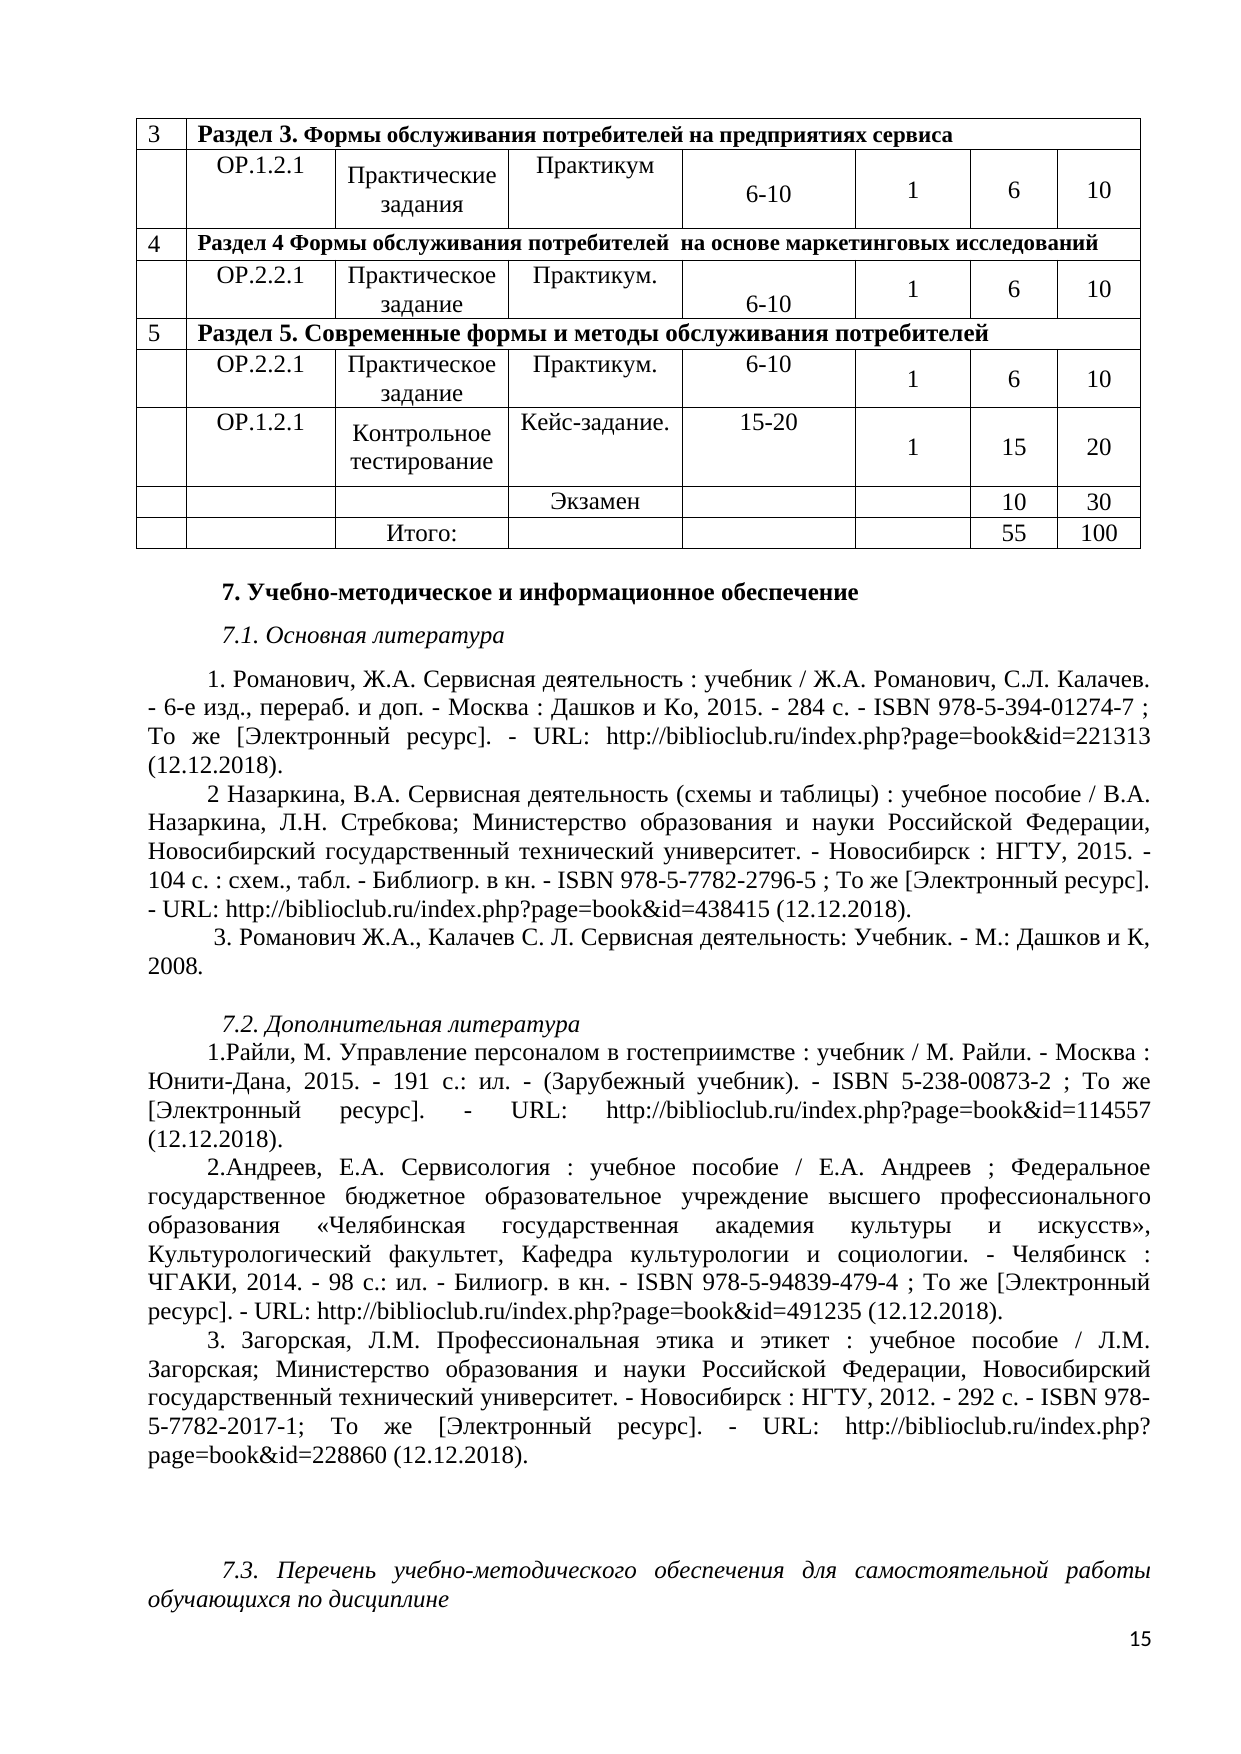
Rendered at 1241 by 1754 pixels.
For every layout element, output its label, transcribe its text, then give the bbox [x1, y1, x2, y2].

table_cell 5 [137, 319, 186, 349]
table_cell [187, 487, 335, 517]
table_cell Контрольное тестирование [336, 408, 508, 486]
table_cell 1 [856, 350, 970, 407]
table_cell [683, 487, 855, 517]
text 3. Загорская, Л.М. Профессиональная этика и этикет : учебное пособие / Л.М. Загорская; Министерство образования и науки Российской Федерации, Новосибирский государственный технический университет. - Новосибирск : НГТУ, 2012. - 292 с. - ISBN 978-5-7782-2017-1; То же [Электронный ресурс]. - URL: http://biblioclub.ru/index.php?page=book&id=228860 (12.12.2018). [148, 1325, 1152, 1469]
table_cell Практические задания [336, 150, 508, 228]
table_cell [137, 261, 186, 317]
table_cell [856, 518, 970, 548]
table_cell [137, 408, 186, 486]
table_cell ОР.1.2.1 [187, 150, 335, 228]
table_cell 100 [1058, 518, 1140, 548]
text 1. Романович, Ж.А. Сервисная деятельность : учебник / Ж.А. Романович, С.Л. Калачев. - 6-е изд., перераб. и доп. - Москва : Дашков и Ко, 2015. - 284 с. - ISBN 978-5-394-01274-7 ; То же [Электронный ресурс]. - URL: http://biblioclub.ru/index.php?page=book&id=221313 (12.12.2018). [148, 664, 1152, 779]
table_cell 6 [971, 261, 1057, 317]
text 2.Андреев, Е.А. Сервисология : учебное пособие / Е.А. Андреев ; Федеральное государственное бюджетное образовательное учреждение высшего профессионального образования «Челябинская государственная академия культуры и искусств», Культурологический факультет, Кафедра культурологии и социологии. - Челябинск : ЧГАКИ, 2014. - 98 с.: ил. - Билиогр. в кн. - ISBN 978-5-94839-479-4 ; То же [Электронный ресурс]. - URL: http://biblioclub.ru/index.php?page=book&id=491235 (12.12.2018). [148, 1152, 1152, 1325]
table_cell 30 [1058, 487, 1140, 517]
table_cell Кейс-задание. [509, 408, 682, 486]
table_cell [856, 487, 970, 517]
text 7.2. Дополнительная литература [148, 1009, 1152, 1037]
text 3. Романович Ж.А., Калачев С. Л. Сервисная деятельность: Учебник. - М.: Дашков и К, 2008. [148, 922, 1152, 980]
table_cell 15 [971, 408, 1057, 486]
table_cell 6 [971, 150, 1057, 228]
table_cell 6-10 [683, 350, 855, 407]
text 7. Учебно-методическое и информационное обеспечение [148, 577, 1152, 606]
table_cell Экзамен [509, 487, 682, 517]
table_cell Итого: [336, 518, 508, 548]
table_cell Практическое задание [336, 350, 508, 407]
table_cell Практическое задание [336, 261, 508, 317]
table_cell Раздел 5. Современные формы и методы обслуживания потребителей [187, 319, 1140, 349]
table_cell [137, 350, 186, 407]
table_cell 3 [137, 119, 186, 149]
table_cell 1 [856, 150, 970, 228]
table_cell Практикум [509, 150, 682, 228]
table_cell 15-20 [683, 408, 855, 486]
text 2 Назаркина, В.А. Сервисная деятельность (схемы и таблицы) : учебное пособие / В.А. Назаркина, Л.Н. Стребкова; Министерство образования и науки Российской Федерации, Новосибирский государственный технический университет. - Новосибирск : НГТУ, 2015. - 104 с. : схем., табл. - Библиогр. в кн. - ISBN 978-5-7782-2796-5 ; То же [Электронный ресурс]. - URL: http://biblioclub.ru/index.php?page=book&id=438415 (12.12.2018). [148, 779, 1152, 922]
table_cell 55 [971, 518, 1057, 548]
table_cell [187, 518, 335, 548]
table_cell [137, 518, 186, 548]
table_cell Раздел 3. Формы обслуживания потребителей на предприятиях сервиса [187, 119, 1140, 149]
table_cell [509, 518, 682, 548]
table_cell 1 [856, 261, 970, 317]
text 7.1. Основная литература [148, 621, 1152, 649]
table_cell 20 [1058, 408, 1140, 486]
table_cell Практикум. [509, 261, 682, 317]
table_cell ОР.2.2.1 [187, 261, 335, 317]
table_cell ОР.1.2.1 [187, 408, 335, 486]
table_cell [336, 487, 508, 517]
table_cell 4 [137, 229, 186, 259]
table_cell [137, 150, 186, 228]
table_cell 6 [971, 350, 1057, 407]
table_cell Практикум. [509, 350, 682, 407]
table_cell 10 [1058, 150, 1140, 228]
table_cell 1 [856, 408, 970, 486]
table_cell 6-10 [683, 150, 855, 228]
table_cell 10 [971, 487, 1057, 517]
table_cell Раздел 4 Формы обслуживания потребителей на основе маркетинговых исследований [187, 229, 1140, 259]
table_cell 6-10 [683, 261, 855, 317]
table_cell 10 [1058, 350, 1140, 407]
text 7.3. Перечень учебно-методического обеспечения для самостоятельной работы обучающихся по дисциплине [148, 1555, 1152, 1612]
text 1.Райли, М. Управление персоналом в гостеприимстве : учебник / М. Райли. - Москва : Юнити-Дана, 2015. - 191 с.: ил. - (Зарубежный учебник). - ISBN 5-238-00873-2 ; То же [Электронный ресурс]. - URL: http://biblioclub.ru/index.php?page=book&id=114557 (12.12.2018). [148, 1037, 1152, 1152]
table_cell [137, 487, 186, 517]
table_cell [683, 518, 855, 548]
table_cell 10 [1058, 261, 1140, 317]
table_cell ОР.2.2.1 [187, 350, 335, 407]
